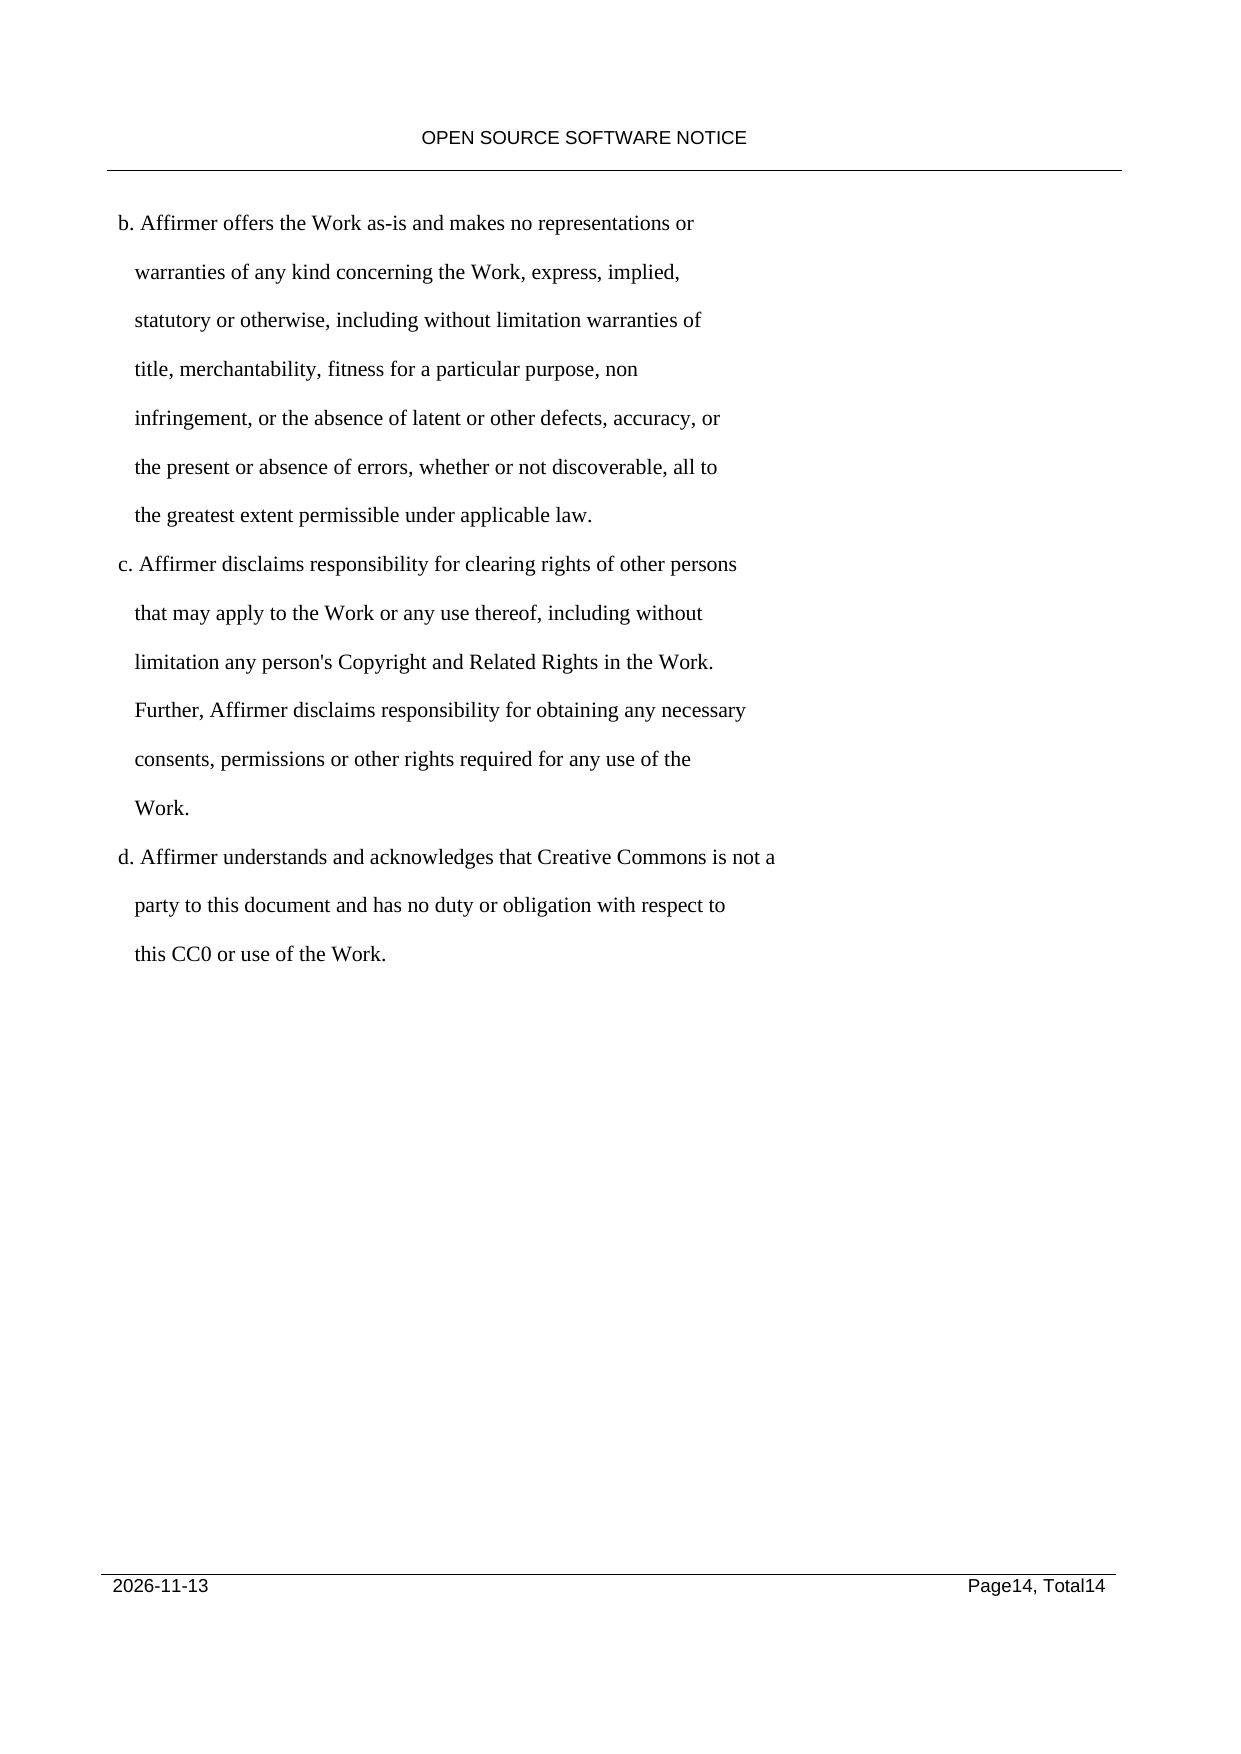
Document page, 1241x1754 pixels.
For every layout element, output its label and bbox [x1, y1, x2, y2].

text [112, 206, 1128, 970]
